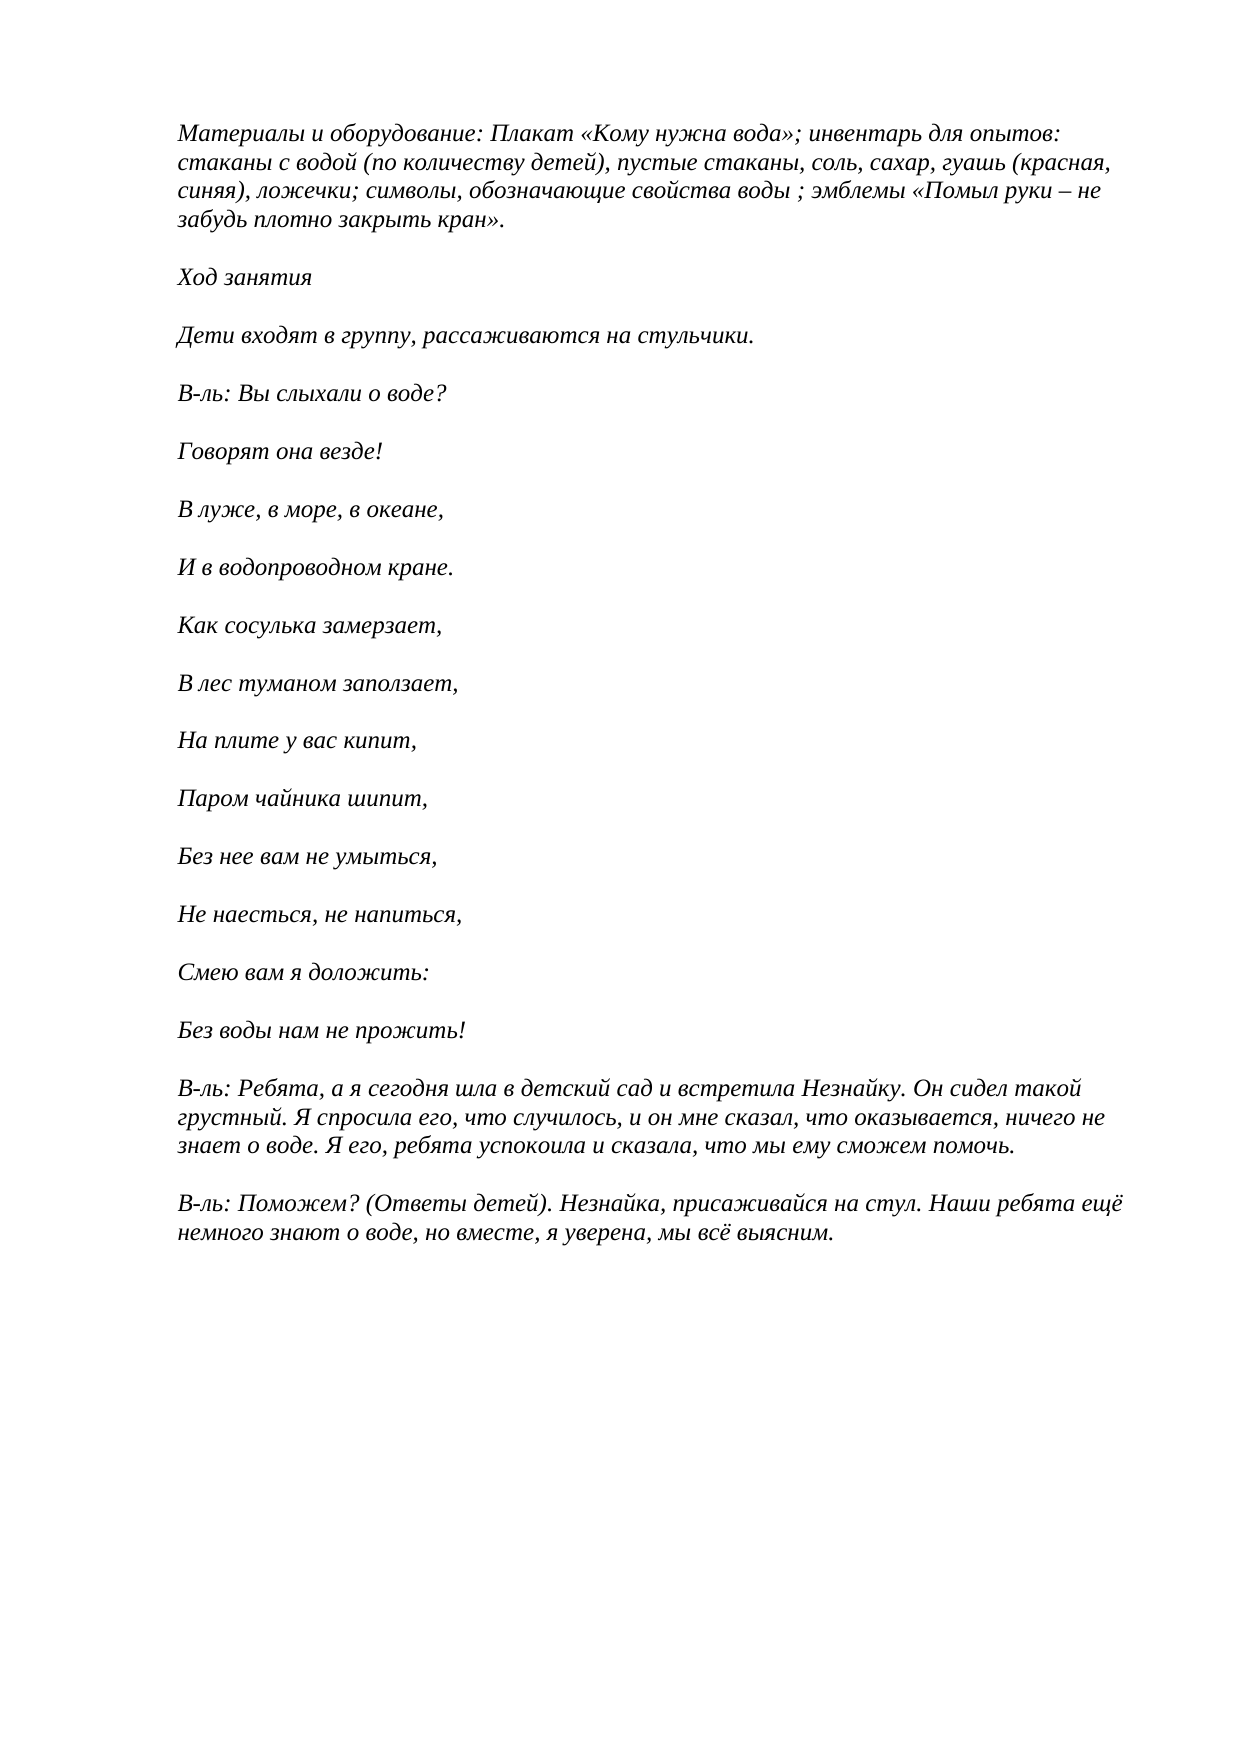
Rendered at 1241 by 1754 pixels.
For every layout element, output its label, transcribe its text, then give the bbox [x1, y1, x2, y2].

text На плите у вас кипит, [177, 726, 1152, 754]
text В-ль: Вы слыхали о воде? [177, 378, 1152, 407]
text В луже, в море, в океане, [177, 494, 1152, 523]
text Паром чайника шипит, [177, 783, 1152, 812]
text В-ль: Ребята, а я сегодня шла в детский сад и встретила Незнайку. Он сидел такой грустный. Я спросила его, что случилось, и он мне сказал, что оказывается, ничего не знает о воде. Я его, ребята успокоила и сказала, что мы ему сможем помочь. [177, 1073, 1152, 1159]
text Материалы и оборудование: Плакат «Кому нужна вода»; инвентарь для опытов: стаканы с водой (по количеству детей), пустые стаканы, соль, сахар, гуашь (красная, синяя), ложечки; символы, обозначающие свойства воды ; эмблемы «Помыл руки – не забудь плотно закрыть кран». [177, 118, 1152, 233]
text Как сосулька замерзает, [177, 610, 1152, 638]
text И в водопроводном кране. [177, 552, 1152, 581]
text Ход занятия [177, 262, 1152, 291]
text Без воды нам не прожить! [177, 1015, 1152, 1044]
text В лес туманом заползает, [177, 668, 1152, 696]
text Дети входят в группу, рассаживаются на стульчики. [177, 320, 1152, 349]
text Без нее вам не умыться, [177, 841, 1152, 870]
text В-ль: Поможем? (Ответы детей). Незнайка, присаживайся на стул. Наши ребята ещё немного знают о воде, но вместе, я уверена, мы всё выясним. [177, 1188, 1152, 1246]
text Смею вам я доложить: [177, 957, 1152, 986]
text Говорят она везде! [177, 436, 1152, 465]
text Не наесться, не напиться, [177, 899, 1152, 928]
